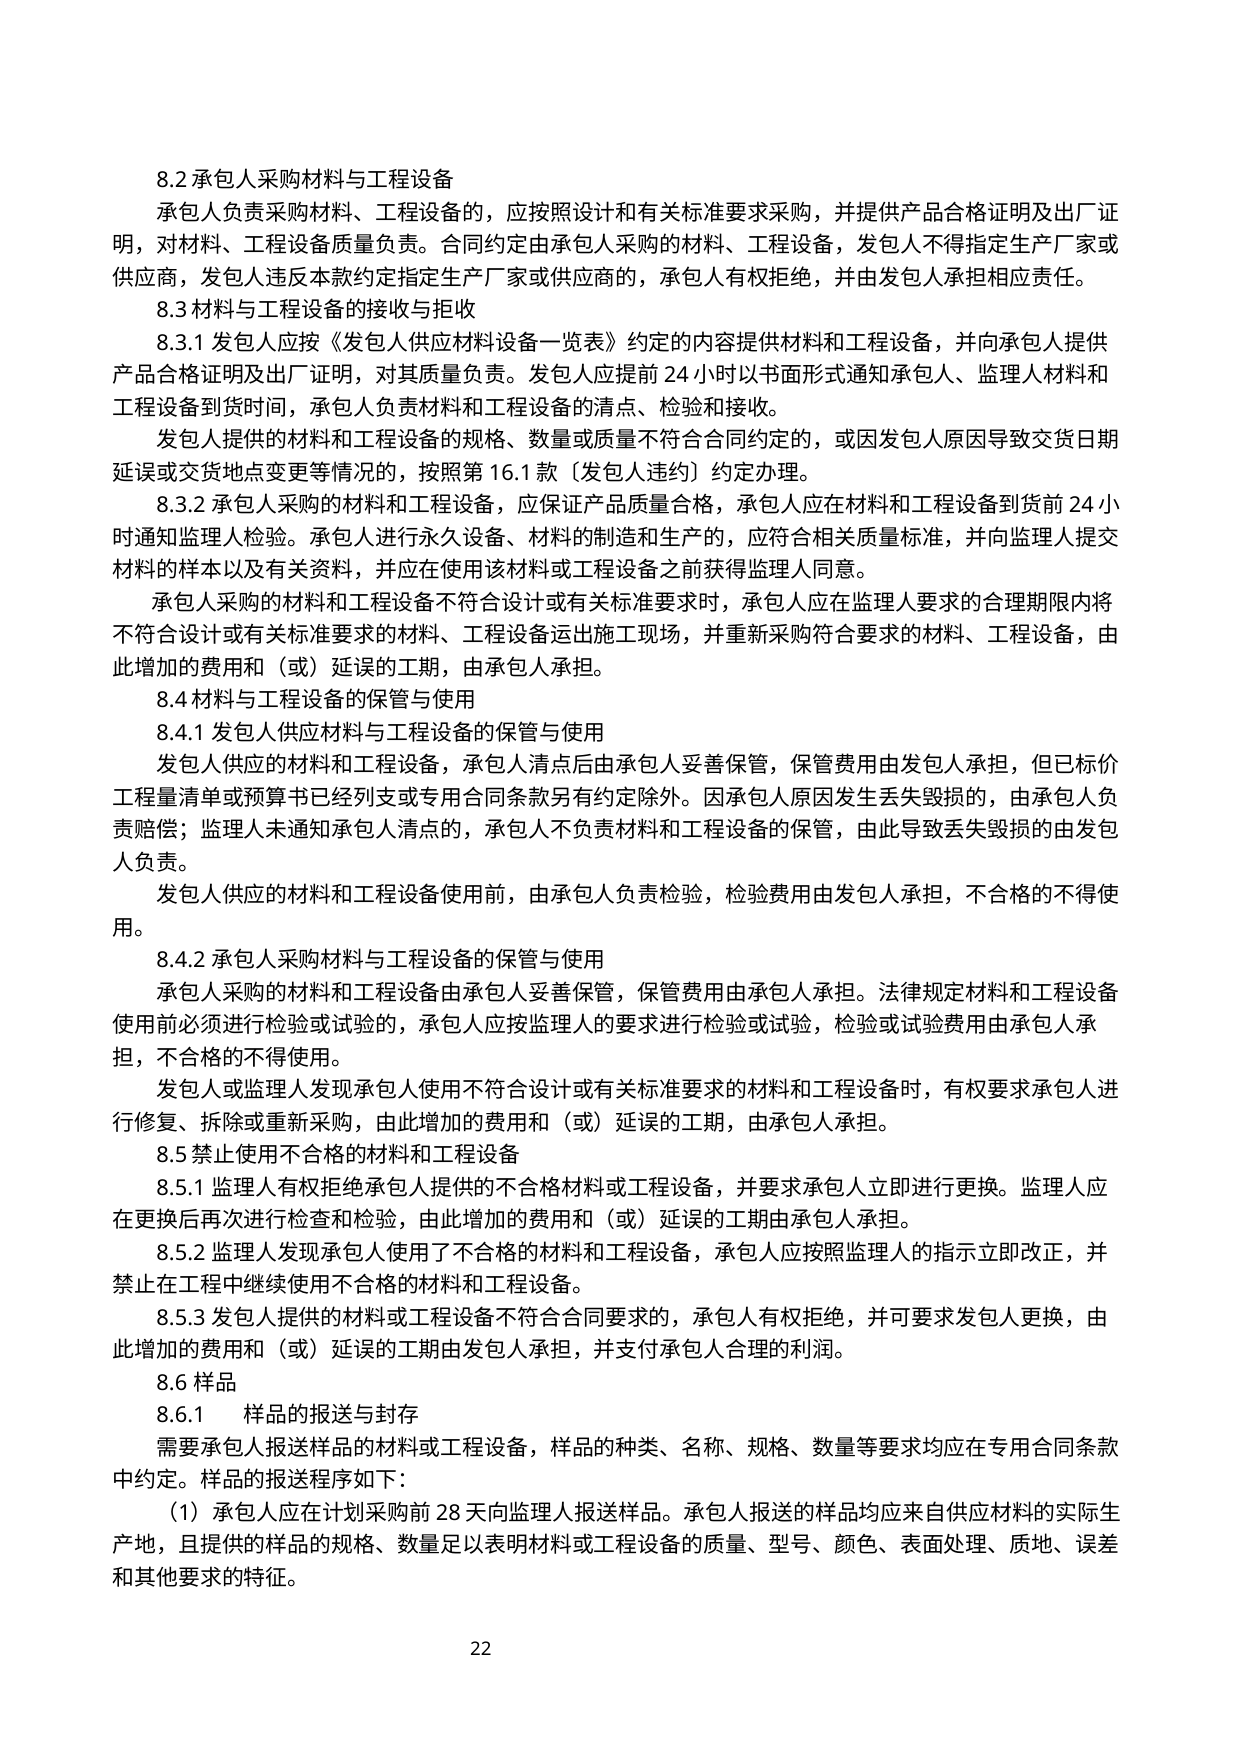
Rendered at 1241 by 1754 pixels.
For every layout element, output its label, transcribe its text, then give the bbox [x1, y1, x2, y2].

text 承包人负责采购材料、工程设备的，应按照设计和有关标准要求采购，并提供产品合格证明及出厂证明，对材料、工程设备质量负责。合同约定由承包人采购的材料、工程设备，发包人不得指定生产厂家或供应商，发包人违反本款约定指定生产厂家或供应商的，承包人有权拒绝，并由发包人承担相应责任。 [112, 194, 1128, 292]
text 承包人采购的材料和工程设备由承包人妥善保管，保管费用由承包人承担。法律规定材料和工程设备使用前必须进行检验或试验的，承包人应按监理人的要求进行检验或试验，检验或试验费用由承包人承担，不合格的不得使用。 [112, 974, 1128, 1072]
subtitle 8.5禁止使用不合格的材料和工程设备 [112, 1137, 1128, 1169]
text 发包人或监理人发现承包人使用不符合设计或有关标准要求的材料和工程设备时，有权要求承包人进行修复、拆除或重新采购，由此增加的费用和（或）延误的工期，由承包人承担。 [112, 1072, 1128, 1137]
text 8.5.3 发包人提供的材料或工程设备不符合合同要求的，承包人有权拒绝，并可要求发包人更换，由此增加的费用和（或）延误的工期由发包人承担，并支付承包人合理的利润。 [112, 1299, 1128, 1364]
text 发包人供应的材料和工程设备使用前，由承包人负责检验，检验费用由发包人承担，不合格的不得使用。 [112, 877, 1128, 942]
text 发包人提供的材料和工程设备的规格、数量或质量不符合合同约定的，或因发包人原因导致交货日期延误或交货地点变更等情况的，按照第16.1款〔发包人违约〕约定办理。 [112, 422, 1128, 487]
text 发包人供应的材料和工程设备，承包人清点后由承包人妥善保管，保管费用由发包人承担，但已标价工程量清单或预算书已经列支或专用合同条款另有约定除外。因承包人原因发生丢失毁损的，由承包人负责赔偿；监理人未通知承包人清点的，承包人不负责材料和工程设备的保管，由此导致丢失毁损的由发包人负责。 [112, 747, 1128, 877]
text 8.6.1 样品的报送与封存 [112, 1397, 1128, 1429]
text 8.5.1 监理人有权拒绝承包人提供的不合格材料或工程设备，并要求承包人立即进行更换。监理人应在更换后再次进行检查和检验，由此增加的费用和（或）延误的工期由承包人承担。 [112, 1169, 1128, 1234]
text 8.3.1 发包人应按《发包人供应材料设备一览表》约定的内容提供材料和工程设备，并向承包人提供产品合格证明及出厂证明，对其质量负责。发包人应提前24小时以书面形式通知承包人、监理人材料和工程设备到货时间，承包人负责材料和工程设备的清点、检验和接收。 [112, 324, 1128, 422]
text （1）承包人应在计划采购前28天向监理人报送样品。承包人报送的样品均应来自供应材料的实际生产地，且提供的样品的规格、数量足以表明材料或工程设备的质量、型号、颜色、表面处理、质地、误差和其他要求的特征。 [112, 1494, 1128, 1592]
text 需要承包人报送样品的材料或工程设备，样品的种类、名称、规格、数量等要求均应在专用合同条款中约定。样品的报送程序如下： [112, 1429, 1128, 1494]
text 8.3.2 承包人采购的材料和工程设备，应保证产品质量合格，承包人应在材料和工程设备到货前24小时通知监理人检验。承包人进行永久设备、材料的制造和生产的，应符合相关质量标准，并向监理人提交材料的样本以及有关资料，并应在使用该材料或工程设备之前获得监理人同意。 [112, 487, 1128, 584]
subtitle 8.6 样品 [112, 1364, 1128, 1397]
text 8.4.2 承包人采购材料与工程设备的保管与使用 [112, 942, 1128, 974]
subtitle 8.3材料与工程设备的接收与拒收 [112, 292, 1128, 324]
text 8.5.2 监理人发现承包人使用了不合格的材料和工程设备，承包人应按照监理人的指示立即改正，并禁止在工程中继续使用不合格的材料和工程设备。 [112, 1234, 1128, 1299]
text 8.4.1 发包人供应材料与工程设备的保管与使用 [112, 714, 1128, 747]
text 承包人采购的材料和工程设备不符合设计或有关标准要求时，承包人应在监理人要求的合理期限内将不符合设计或有关标准要求的材料、工程设备运出施工现场，并重新采购符合要求的材料、工程设备，由此增加的费用和（或）延误的工期，由承包人承担。 [112, 584, 1128, 682]
subtitle 8.4材料与工程设备的保管与使用 [112, 682, 1128, 714]
subtitle 8.2承包人采购材料与工程设备 [112, 162, 1128, 194]
